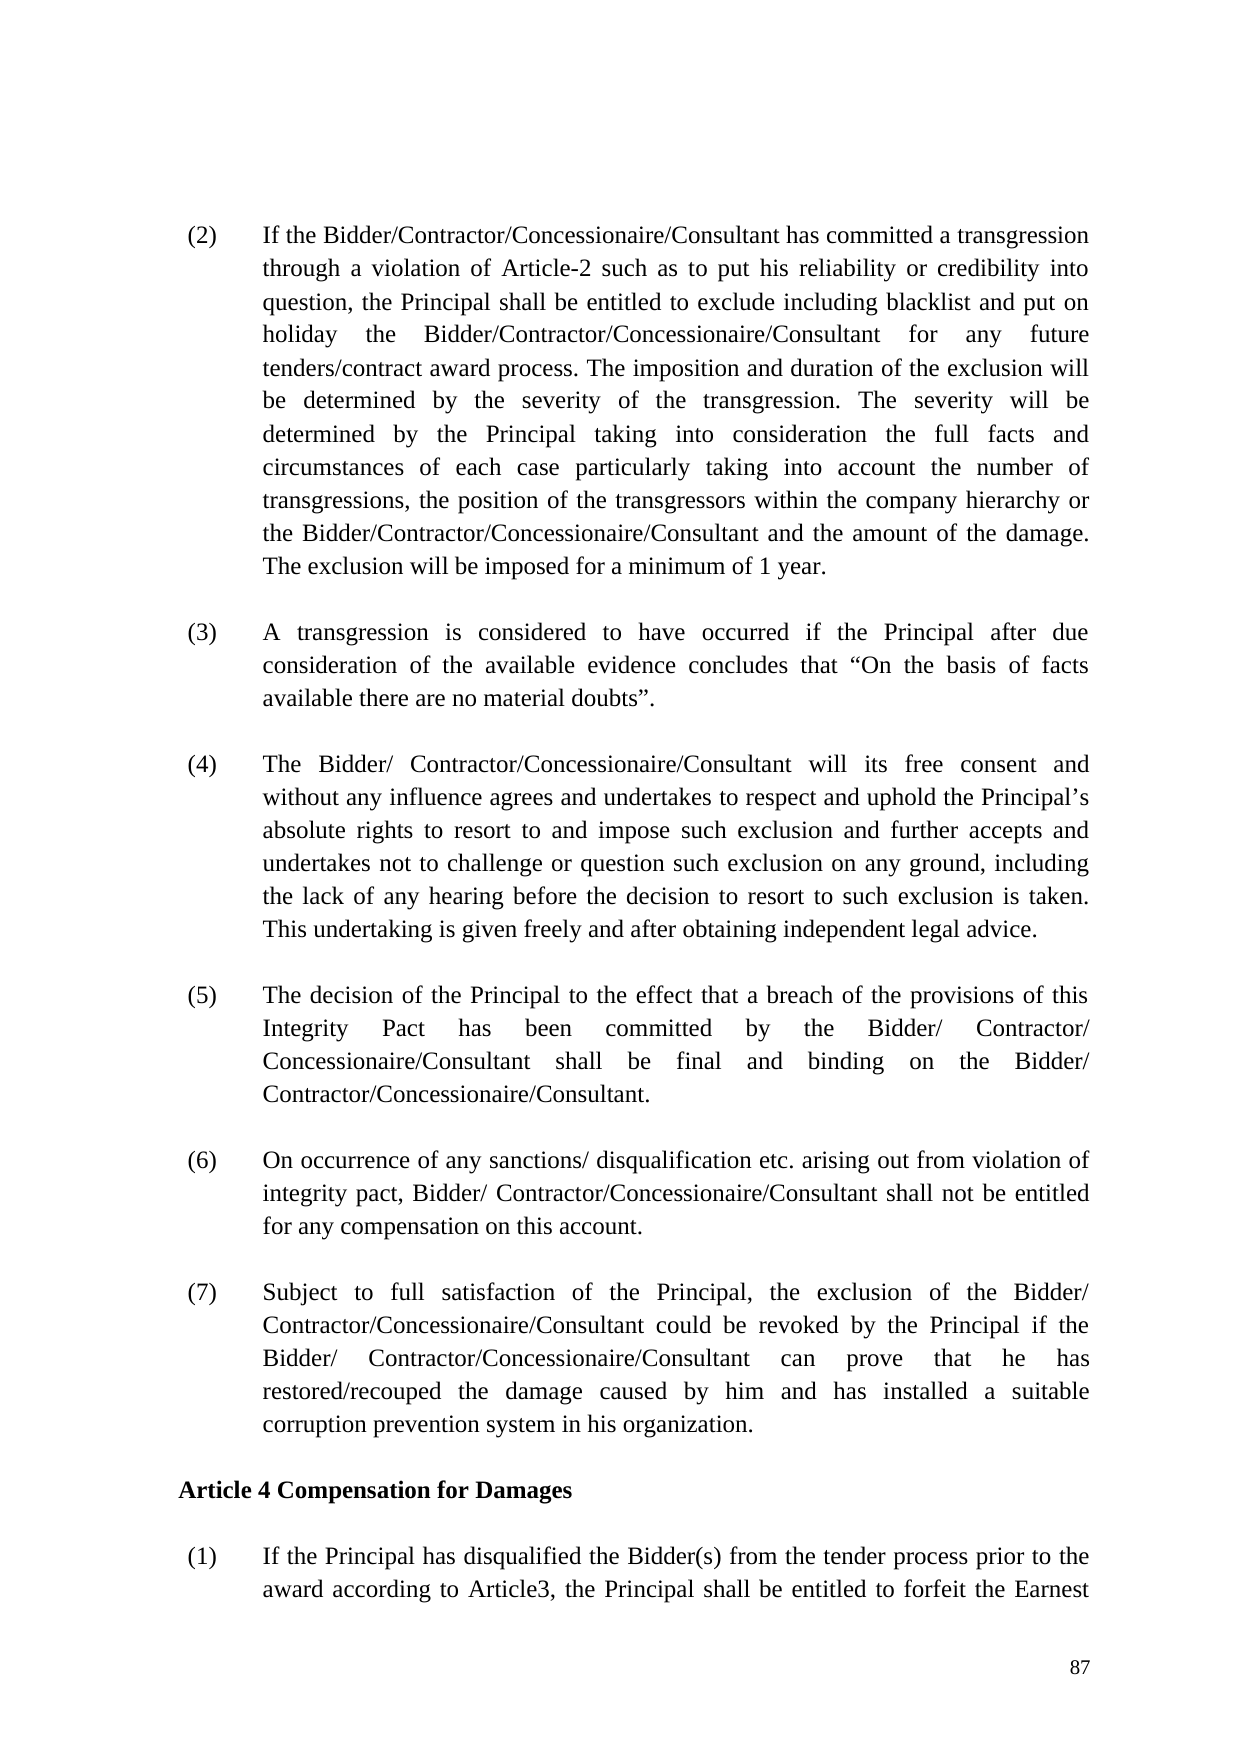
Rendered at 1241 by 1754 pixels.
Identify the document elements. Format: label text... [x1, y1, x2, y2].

list On occurrence of any sanctions/ disqualification etc. arising out from violation of integrity pact, Bidder/ Contractor/Concessionaire/Consultant shall not be entitled for any compensation on this account. [187, 1145, 1090, 1240]
list The decision of the Principal to the effect that a breach of the provisions of this Integrity Pact has been committed by the Bidder/ Contractor/ Concessionaire/Consultant shall be final and binding on the Bidder/ Contractor/Concessionaire/Consultant. [187, 980, 1090, 1108]
list If the Bidder/Contractor/Concessionaire/Consultant has committed a transgression through a violation of Article-2 such as to put his reliability or credibility into question, the Principal shall be entitled to exclude including blacklist and put on holiday the Bidder/Contractor/Concessionaire/Consultant for any future tenders/contract award process. The imposition and duration of the exclusion will be determined by the severity of the transgression. The severity will be determined by the Principal taking into consideration the full facts and circumstances of each case particularly taking into account the number of transgressions, the position of the transgressors within the company hierarchy or the Bidder/Contractor/Concessionaire/Consultant and the amount of the damage. The exclusion will be imposed for a minimum of 1 year. [187, 221, 1090, 579]
text Article 4 Compensation for Damages [178, 1475, 1090, 1504]
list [187, 1541, 1090, 1603]
list The Bidder/ Contractor/Concessionaire/Consultant will its free consent and without any influence agrees and undertakes to respect and uphold the Principal’s absolute rights to resort to and impose such exclusion and further accepts and undertakes not to challenge or question such exclusion on any ground, including the lack of any hearing before the decision to resort to such exclusion is taken. This undertaking is given freely and after obtaining independent legal advice. [187, 749, 1090, 943]
list A transgression is considered to have occurred if the Principal after due consideration of the available evidence concludes that “On the basis of facts available there are no material doubts”. [187, 617, 1090, 712]
list Subject to full satisfaction of the Principal, the exclusion of the Bidder/ Contractor/Concessionaire/Consultant could be revoked by the Principal if the Bidder/ Contractor/Concessionaire/Consultant can prove that he has restored/recouped the damage caused by him and has installed a suitable corruption prevention system in his organization. [187, 1277, 1090, 1438]
